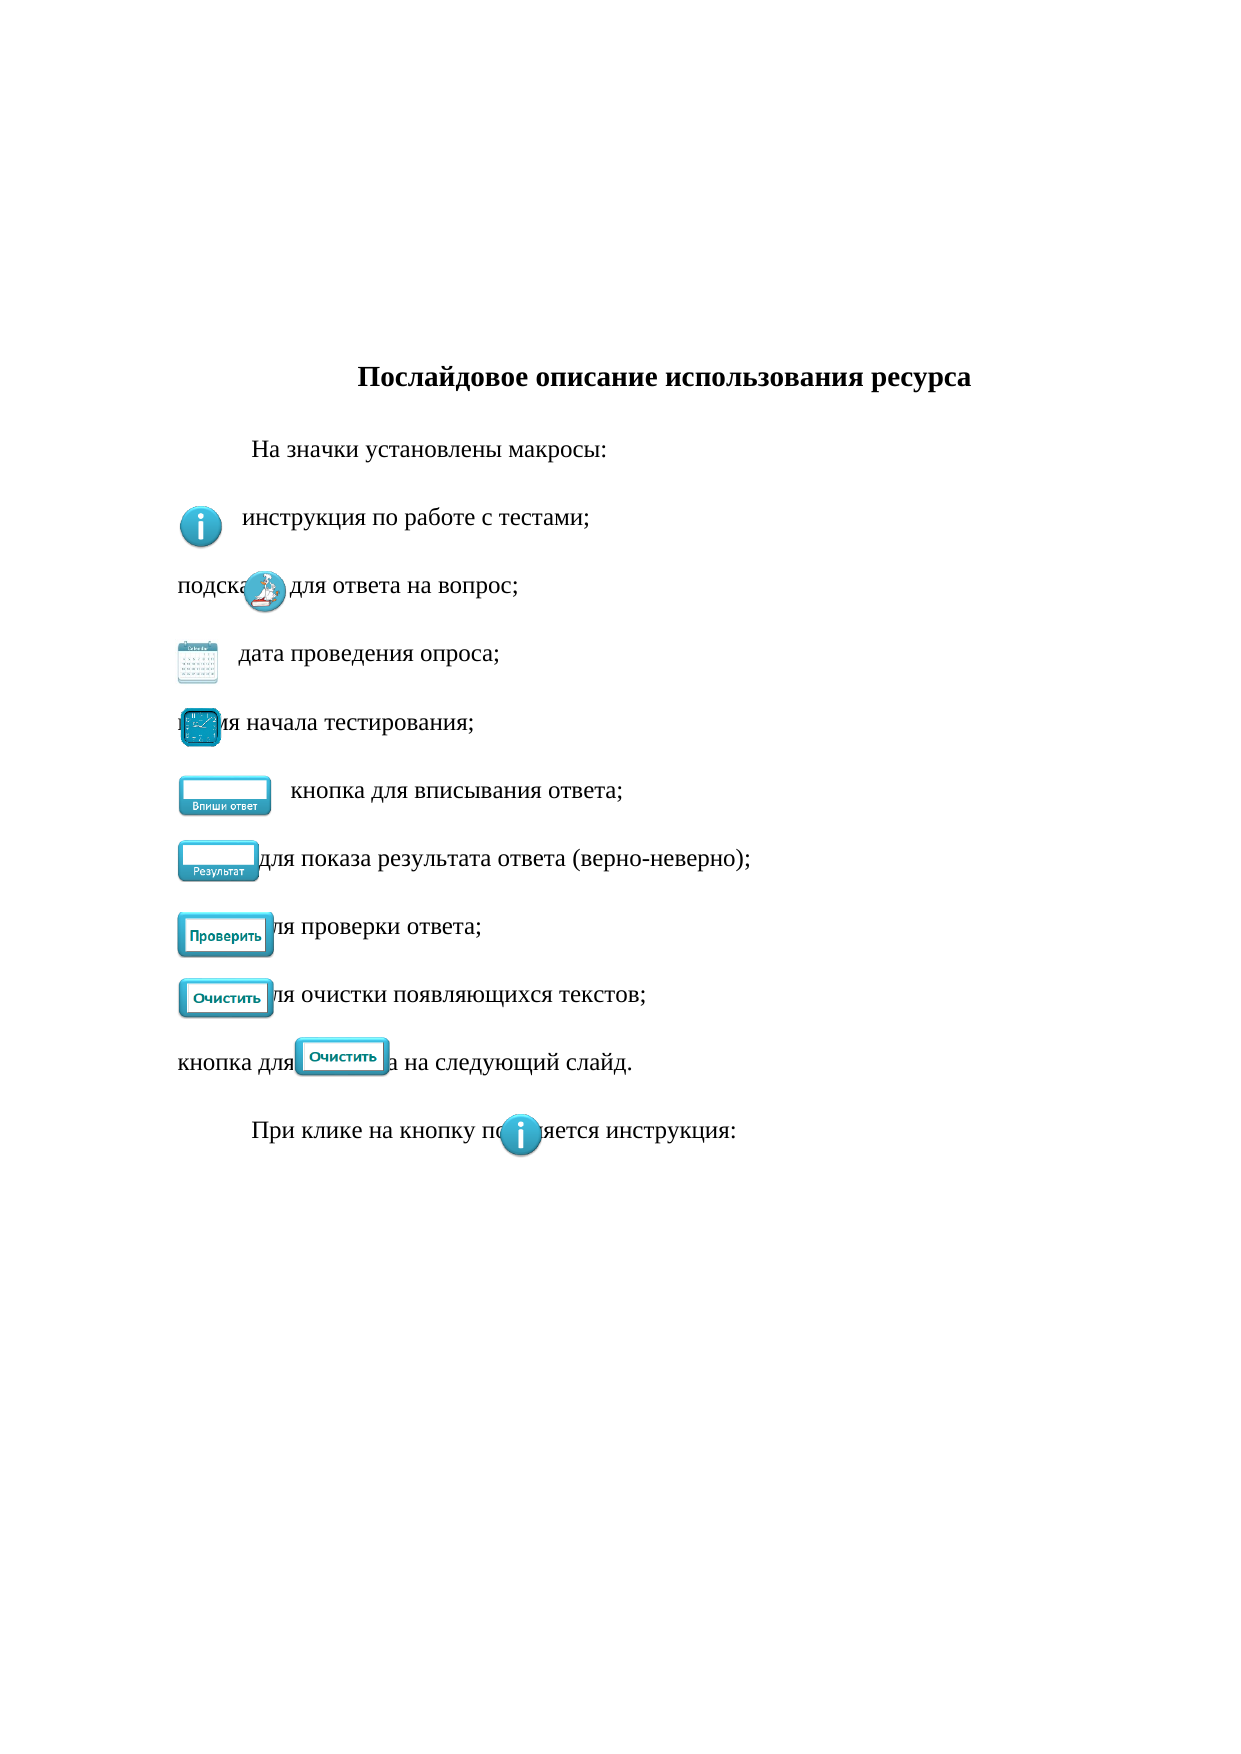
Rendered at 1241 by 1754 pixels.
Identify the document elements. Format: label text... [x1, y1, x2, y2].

picture [177, 774, 272, 817]
list кнопка для перехода на следующий слайд. [177, 1047, 293, 1076]
list кнопка для перехода на следующий слайд. [390, 1047, 1152, 1076]
list При клике на кнопку появляется инструкция: [177, 1115, 497, 1144]
list инструкция по работе с тестами; [223, 502, 1152, 531]
picture [177, 502, 223, 550]
list кнопка для показа результата ответа (верно-неверно); [260, 843, 1152, 872]
list кнопка для очистки появляющихся текстов; [275, 979, 1152, 1008]
picture [497, 1111, 543, 1159]
list кнопка для проверки ответа; [177, 911, 1152, 940]
list дата проведения опроса; [177, 638, 1152, 667]
picture [177, 839, 260, 882]
picture [177, 977, 275, 1019]
list кнопка для вписывания ответа; [272, 775, 1152, 803]
picture [177, 704, 223, 751]
list При клике на кнопку появляется инструкция: [543, 1115, 1152, 1144]
list подсказка для ответа на вопрос; [288, 570, 1152, 599]
picture [175, 639, 220, 686]
picture [241, 569, 288, 615]
picture [293, 1035, 390, 1077]
picture [177, 912, 275, 958]
list время начала тестирования; [223, 707, 1152, 735]
list Послайдовое описание использования ресурса [177, 359, 1152, 392]
list На значки установлены макросы: [177, 434, 1152, 463]
